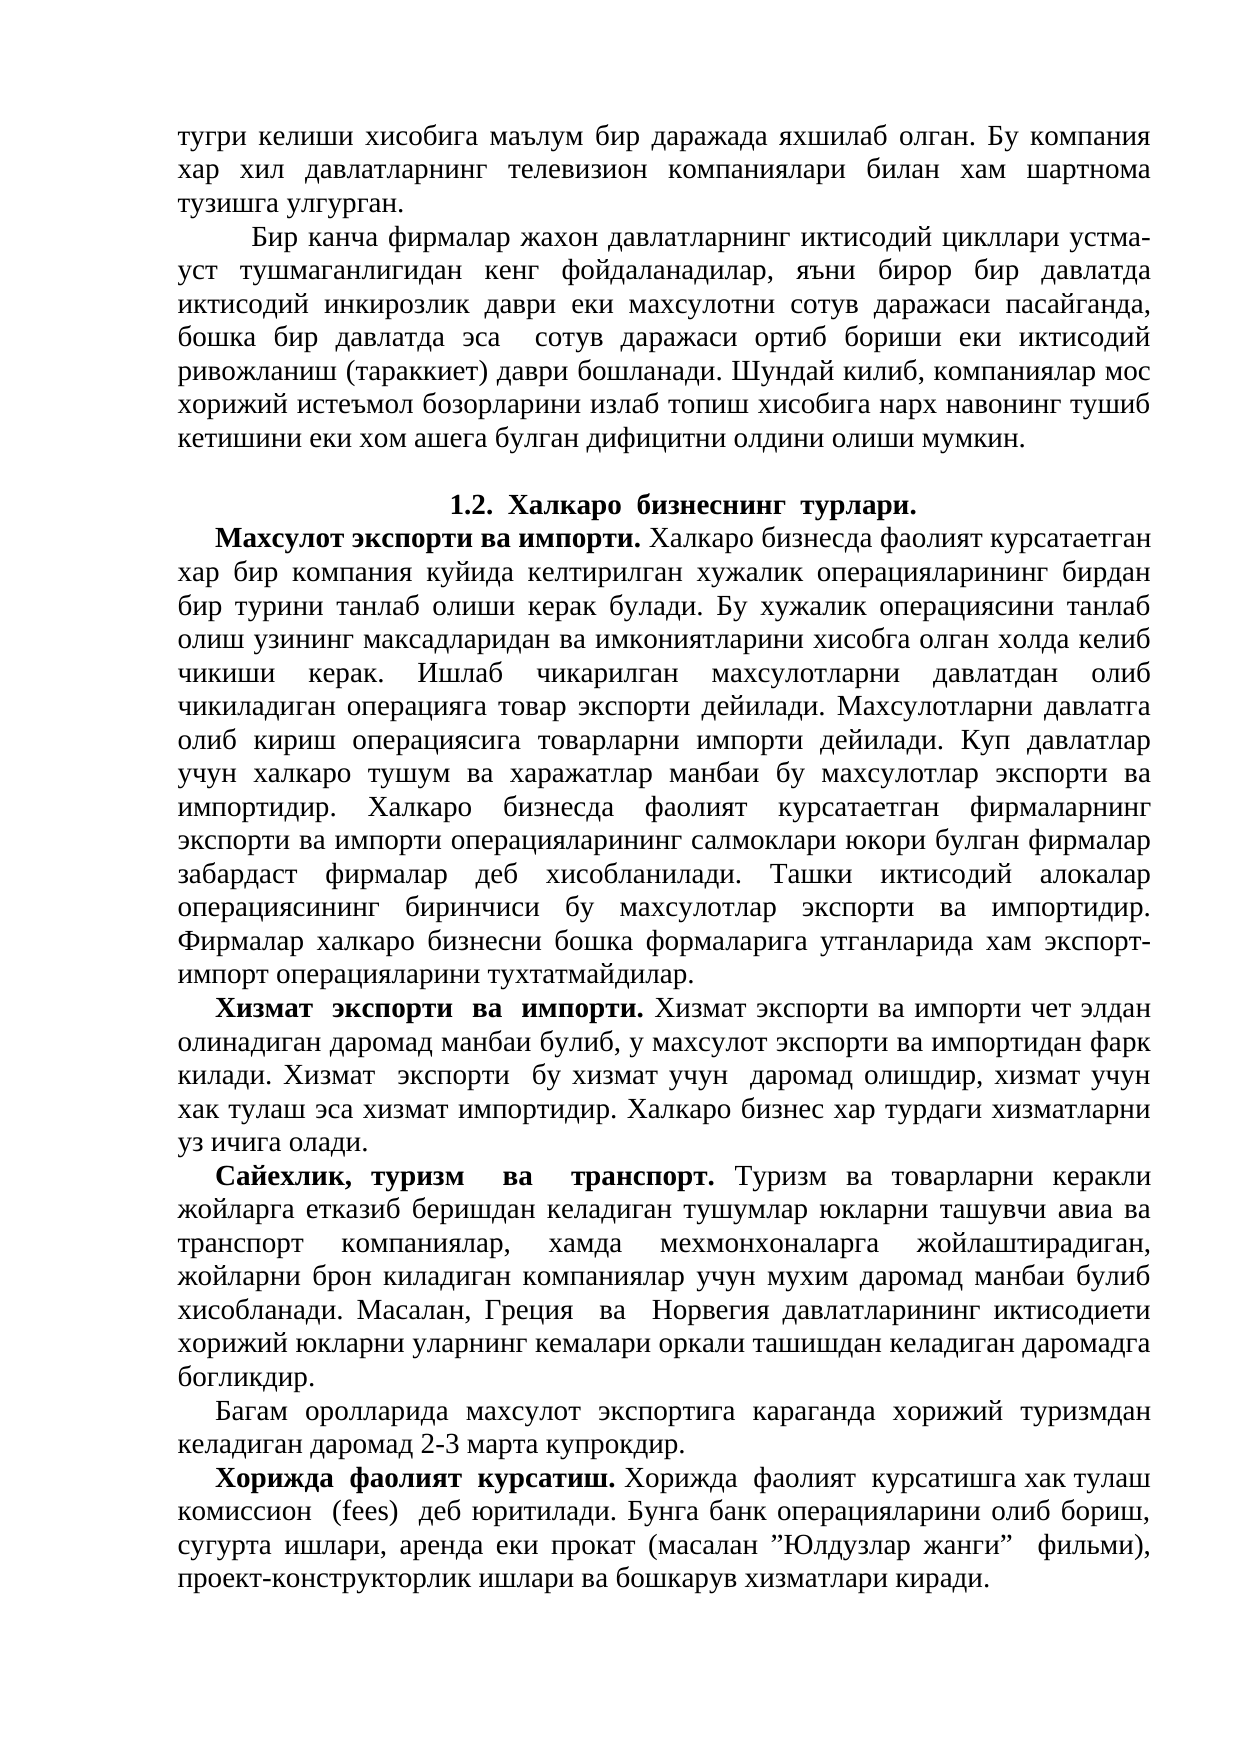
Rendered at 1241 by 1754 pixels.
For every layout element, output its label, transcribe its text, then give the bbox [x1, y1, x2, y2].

text Бир канча фирмалар жахон давлатларнинг иктисодий цикллари устма-уст тушмаганлигидан кенг фойдаланадилар, яъни бирор бир давлатда иктисодий инкирозлик даври еки махсулотни сотув даражаси пасайганда, бошка бир давлатда эса сотув даражаси ортиб бориши еки иктисодий ривожланиш (тараккиет) даври бошланади. Шундай килиб, компаниялар мос хорижий истеъмол бозорларини излаб топиш хисобига нарх навонинг тушиб кетишини еки хом ашега булган дифицитни олдини олиши мумкин. [177, 219, 1152, 453]
text Сайехлик, туризм ва транспорт. Туризм ва товарларни керакли жойларга етказиб беришдан келадиган тушумлар юкларни ташувчи авиа ва транспорт компаниялар, хамда мехмонхоналарга жойлаштирадиган, жойларни брон киладиган компаниялар учун мухим даромад манбаи булиб хисобланади. Масалан, Греция ва Норвегия давлатларининг иктисодиети хорижий юкларни уларнинг кемалари оркали ташишдан келадиган даромадга богликдир. [177, 1158, 1152, 1393]
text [177, 118, 1152, 219]
text Хизмат экспорти ва импорти. Хизмат экспорти ва импорти чет элдан олинадиган даромад манбаи булиб, у махсулот экспорти ва импортидан фарк килади. Хизмат экспорти бу хизмат учун даромад олишдир, хизмат учун хак тулаш эса хизмат импортидир. Халкаро бизнес хар турдаги хизматларни уз ичига олади. [177, 990, 1152, 1158]
text Багам оролларида махсулот экспортига караганда хорижий туризмдан келадиган даромад 2-3 марта купрокдир. [177, 1393, 1152, 1460]
text 1.2. Халкаро бизнеснинг турлари. [177, 487, 1152, 521]
text Махсулот экспорти ва импорти. Халкаро бизнесда фаолият курсатаетган хар бир компания куйида келтирилган хужалик операцияларининг бирдан бир турини танлаб олиши керак булади. Бу хужалик операциясини танлаб олиш узининг максадларидан ва имкониятларини хисобга олган холда келиб чикиши керак. Ишлаб чикарилган махсулотларни давлатдан олиб чикиладиган операцияга товар экспорти дейилади. Махсулотларни давлатга олиб кириш операциясига товарларни импорти дейилади. Куп давлатлар учун халкаро тушум ва харажатлар манбаи бу махсулотлар экспорти ва импортидир. Халкаро бизнесда фаолият курсатаетган фирмаларнинг экспорти ва импорти операцияларининг салмоклари юкори булган фирмалар забардаст фирмалар деб хисобланилади. Ташки иктисодий алокалар операциясининг биринчиси бу махсулотлар экспорти ва импортидир. Фирмалар халкаро бизнесни бошка формаларига утганларида хам экспорт-импорт операцияларини тухтатмайдилар. [177, 521, 1152, 990]
text Хорижда фаолият курсатиш. Хорижда фаолият курсатишга хак тулаш комиссион (fees) деб юритилади. Бунга банк операцияларини олиб бориш, сугурта ишлари, аренда еки прокат (масалан ”Юлдузлар жанги” фильми), проект-конструкторлик ишлари ва бошкарув хизматлари киради. [177, 1460, 1152, 1594]
